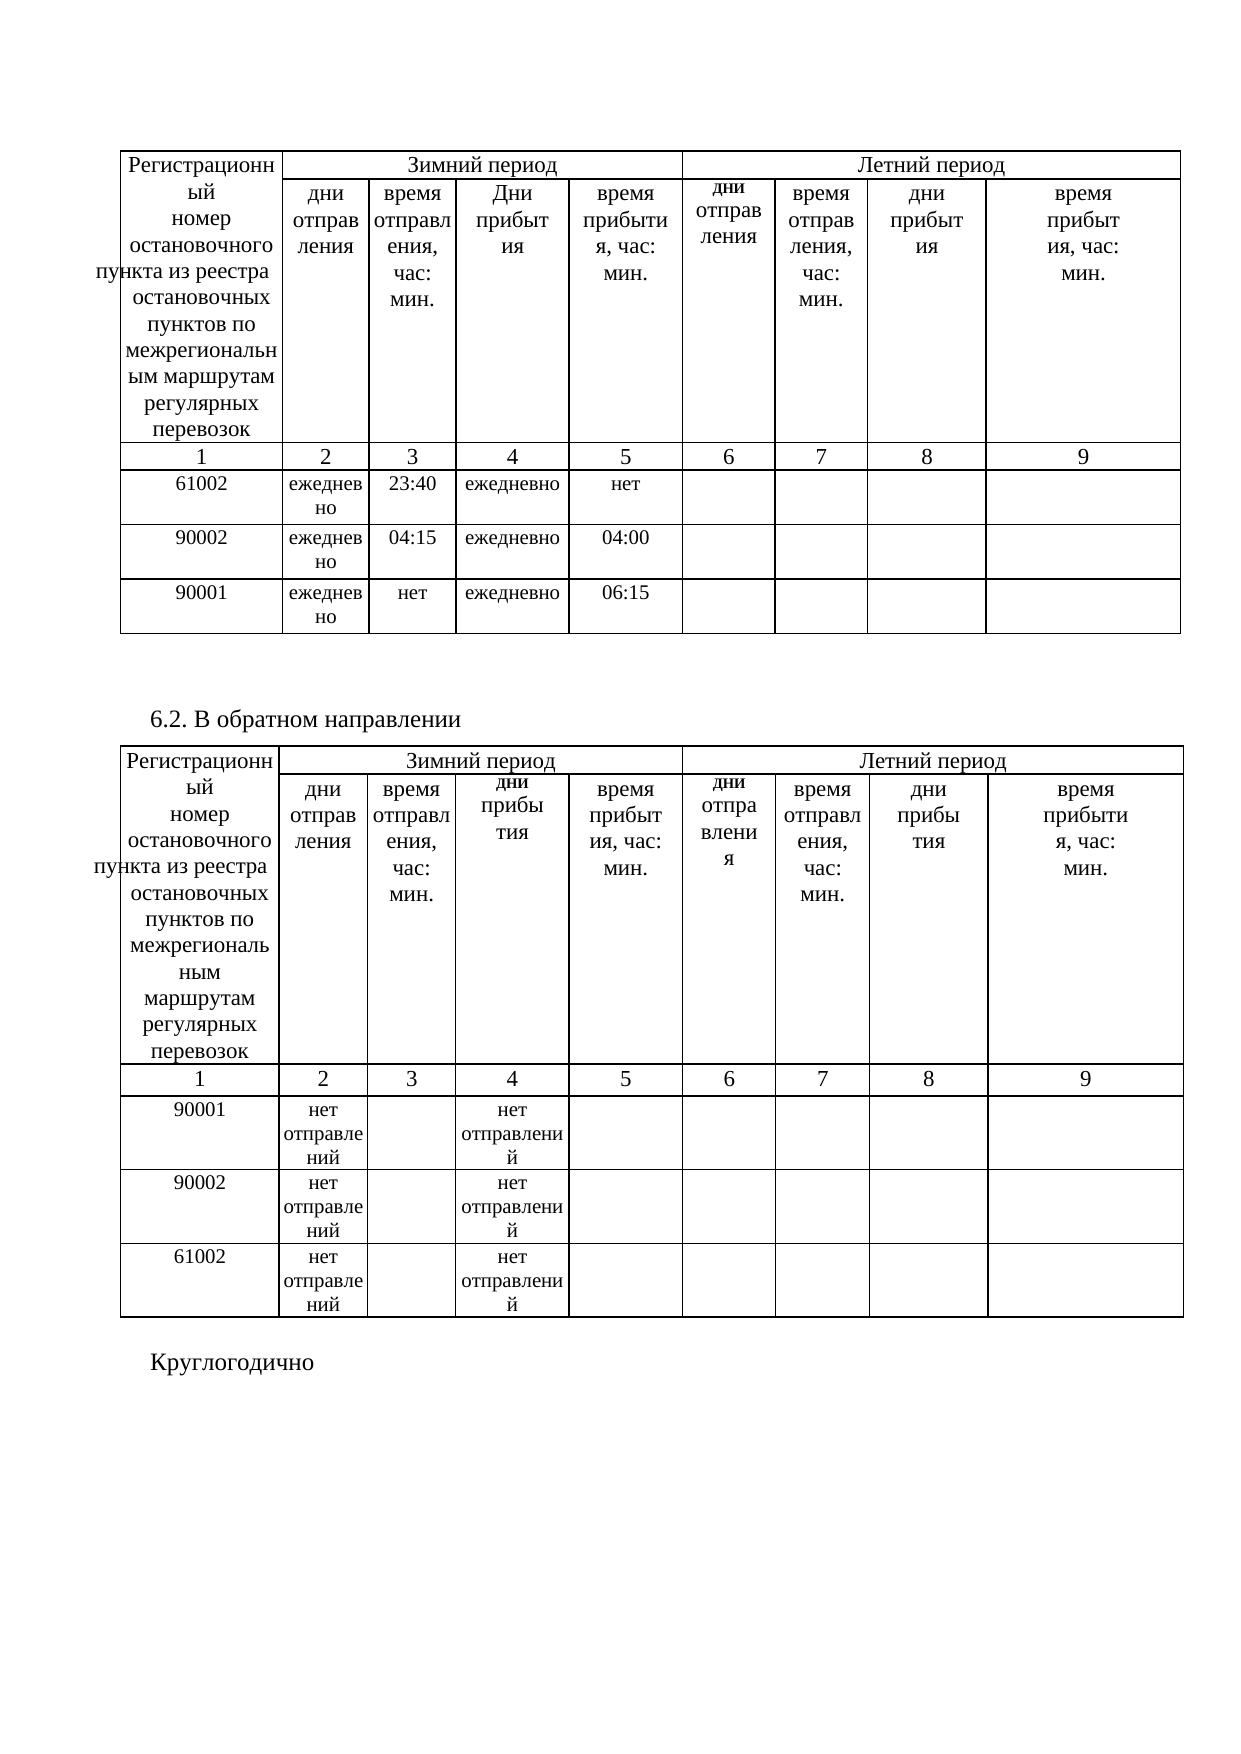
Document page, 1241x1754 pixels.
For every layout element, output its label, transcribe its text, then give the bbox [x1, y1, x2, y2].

table_cell время отправл ения, час: мин. [776, 775, 869, 1063]
table_header Летний период [683, 152, 1180, 178]
table_cell дни отправ ления [280, 775, 367, 1063]
table_cell [987, 525, 1180, 578]
table_cell 90002 [121, 1170, 278, 1242]
table_cell нет отправлений [456, 1170, 568, 1242]
table_cell 61002 [121, 1244, 278, 1316]
table_cell 5 [570, 1065, 682, 1095]
table_cell нет [570, 471, 682, 524]
table_cell [683, 471, 774, 524]
table_cell [987, 580, 1180, 632]
table_cell [868, 471, 985, 524]
table_cell время отправл ения, час: мин. [370, 180, 455, 441]
table_cell [989, 1097, 1183, 1169]
table_cell 1 [121, 443, 282, 469]
table_cell дни прибы тия [870, 775, 987, 1063]
table_cell [570, 1097, 682, 1169]
table_cell 06:15 [570, 580, 682, 632]
table_cell [683, 580, 774, 632]
table_cell нет [370, 580, 455, 632]
table_cell ДНИ отправ ления [683, 180, 774, 441]
table_cell 90001 [121, 580, 282, 632]
table_cell время отправ ления, час: мин. [776, 180, 867, 441]
table_cell дни отправ ления [283, 180, 368, 441]
table_cell [870, 1244, 987, 1316]
table_cell нет отправлений [280, 1097, 367, 1169]
text 6.2. В обратном направлении [150, 704, 1090, 733]
table_cell 8 [868, 443, 985, 469]
table_cell 23:40 [370, 471, 455, 524]
table_cell [776, 1170, 869, 1242]
table_cell ДНИ прибы тия [456, 775, 568, 1063]
table_cell [989, 1244, 1183, 1316]
table_cell [989, 1170, 1183, 1242]
table_cell 04:00 [570, 525, 682, 578]
table_cell 5 [570, 443, 682, 469]
table_cell 1 [121, 1065, 278, 1095]
table_header Зимний период [280, 747, 682, 773]
table_cell 7 [776, 443, 867, 469]
table_cell [987, 471, 1180, 524]
table_cell [683, 1170, 775, 1242]
table_cell 6 [683, 1065, 775, 1095]
table_cell [368, 1244, 455, 1316]
table_cell [868, 525, 985, 578]
table_cell [570, 1170, 682, 1242]
table_cell нет отправлений [280, 1244, 367, 1316]
table_cell время прибыт ия, час: мин. [987, 180, 1180, 441]
table_cell [776, 471, 867, 524]
table_header Зимний период [283, 152, 682, 178]
table_cell [776, 525, 867, 578]
table_cell время отправл ения, час: мин. [368, 775, 455, 1063]
table_cell ежедневно [457, 580, 568, 632]
table_cell время прибыти я, час: мин. [989, 775, 1183, 1063]
table_cell нет отправлений [456, 1244, 568, 1316]
table_cell 90002 [121, 525, 282, 578]
table_cell ежедневно [457, 471, 568, 524]
table_cell 4 [457, 443, 568, 469]
table_cell [870, 1170, 987, 1242]
table_header Регистрационный номер остановочного пункта из реестра остановочных пунктов по межрегиональным маршрутам регулярных перевозок [121, 152, 282, 441]
table_cell 9 [989, 1065, 1183, 1095]
table_cell [868, 580, 985, 632]
table_cell 2 [280, 1065, 367, 1095]
table_cell [776, 1244, 869, 1316]
table_cell [776, 1097, 869, 1169]
table_cell 9 [987, 443, 1180, 469]
table_cell дни прибыт ия [868, 180, 985, 441]
table_header Летний период [683, 747, 1183, 773]
table_cell 7 [776, 1065, 869, 1095]
table_cell Дни прибыт ия [457, 180, 568, 441]
table_cell 2 [283, 443, 368, 469]
table_cell 90001 [121, 1097, 278, 1169]
table_header Регистрационный номер остановочного пункта из реестра остановочных пунктов по межрегиональным маршрутам регулярных перевозок [121, 747, 278, 1063]
table_cell время прибыт ия, час: мин. [570, 775, 682, 1063]
table_cell ежедневно [283, 525, 368, 578]
table_cell ежедневно [457, 525, 568, 578]
table_cell ежедневно [283, 580, 368, 632]
table_cell [870, 1097, 987, 1169]
table_cell [368, 1097, 455, 1169]
table_cell нет отправлений [280, 1170, 367, 1242]
text Круглогодично [150, 1347, 1090, 1375]
table_cell 6 [683, 443, 774, 469]
table_cell нет отправлений [456, 1097, 568, 1169]
table_cell ДНИ отпра влени я [683, 775, 775, 1063]
table_cell 4 [456, 1065, 568, 1095]
table_cell [570, 1244, 682, 1316]
table_cell [776, 580, 867, 632]
table_cell [683, 525, 774, 578]
table_cell 04:15 [370, 525, 455, 578]
table_cell 3 [370, 443, 455, 469]
table_cell [368, 1170, 455, 1242]
table_cell ежедневно [283, 471, 368, 524]
table_cell 61002 [121, 471, 282, 524]
table_cell 8 [870, 1065, 987, 1095]
table_cell [683, 1244, 775, 1316]
table_cell время прибыти я, час: мин. [570, 180, 682, 441]
table_cell 3 [368, 1065, 455, 1095]
table_cell [683, 1097, 775, 1169]
